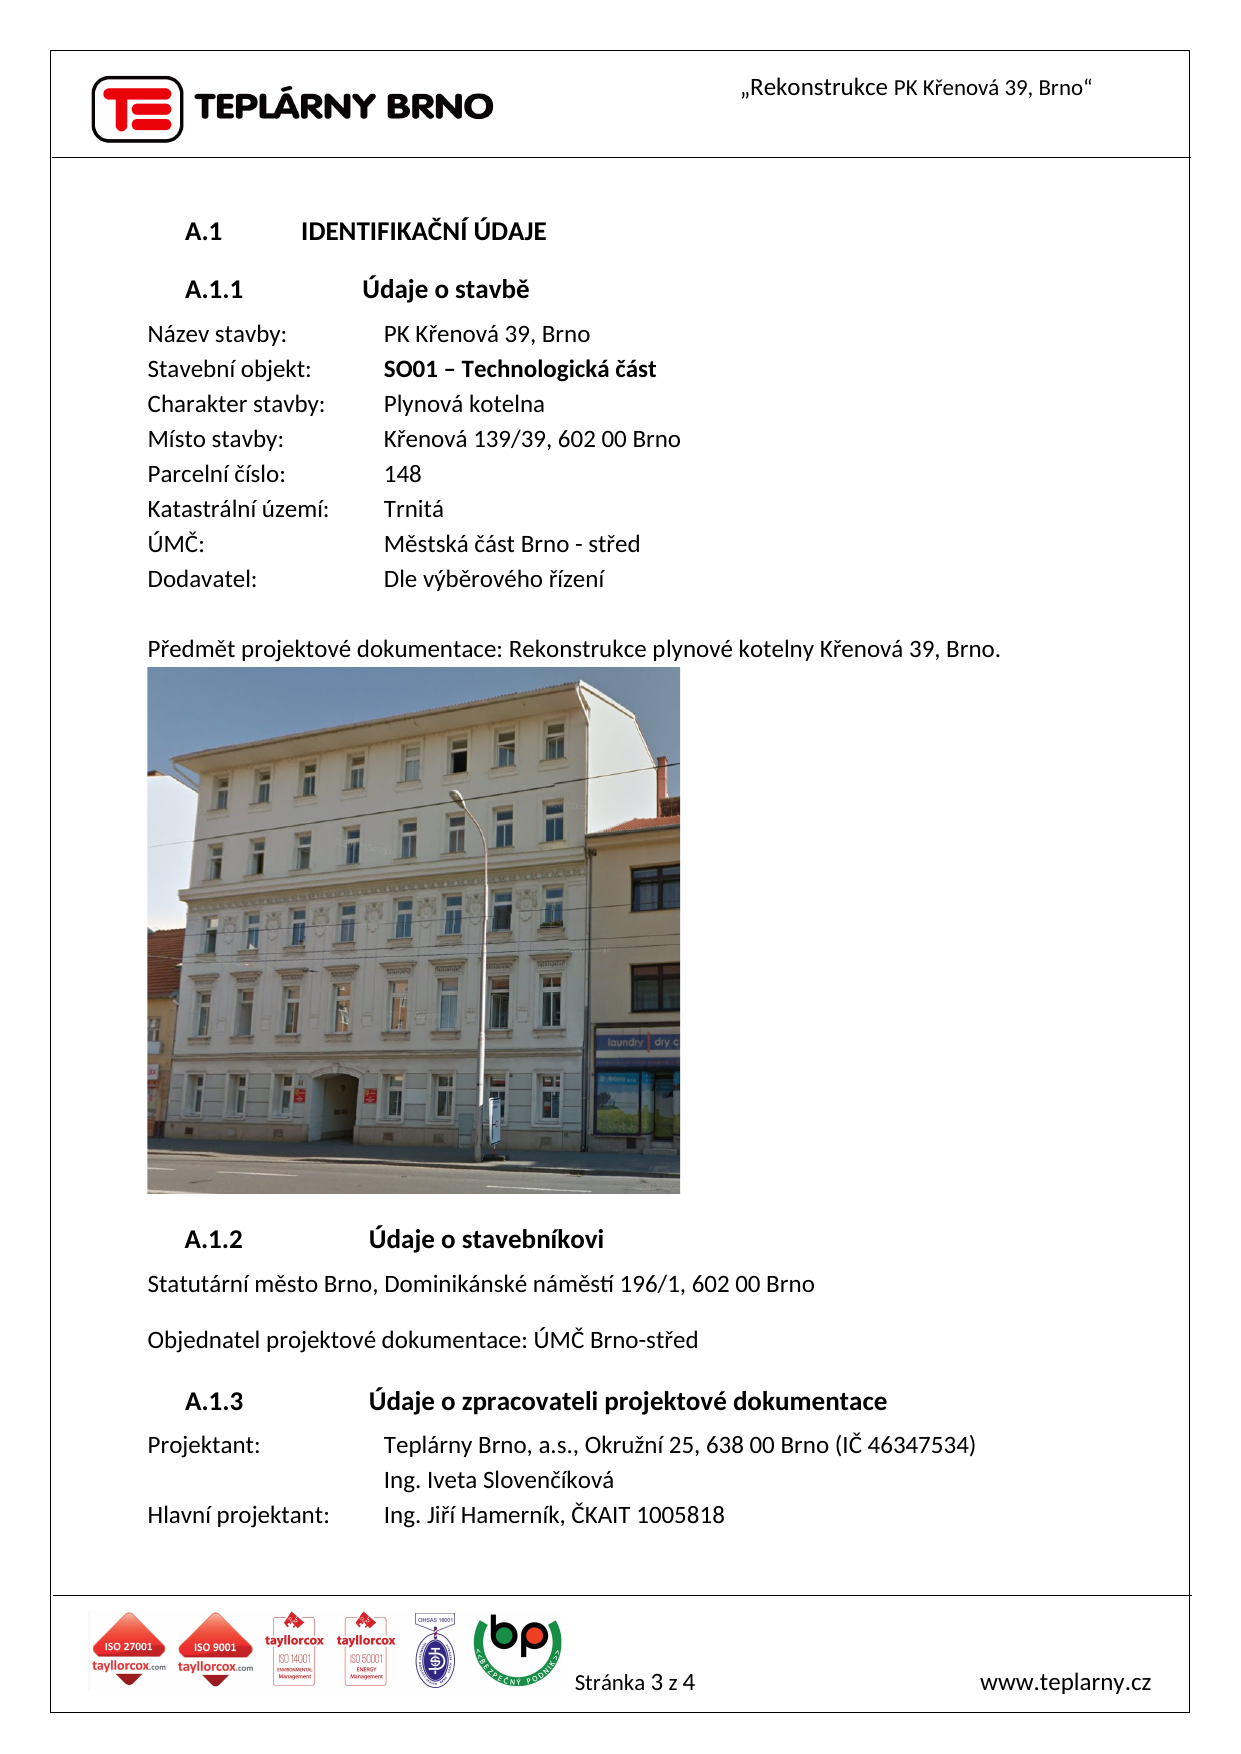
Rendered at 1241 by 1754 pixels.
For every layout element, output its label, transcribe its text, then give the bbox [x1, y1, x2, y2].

picture [147, 667, 681, 1194]
text ÚMČ: Městská část Brno - střed [147, 528, 1093, 558]
text Charakter stavby: Plynová kotelna [147, 388, 1093, 418]
text Stavební objekt: SO01 – Technologická část [147, 353, 1093, 383]
text Ing. Iveta Slovenčíková [147, 1464, 1093, 1495]
text Objednatel projektové dokumentace: ÚMČ Brno-střed [147, 1324, 1093, 1354]
text Místo stavby: Křenová 139/39, 602 00 Brno [147, 423, 1093, 453]
subtitle A.1 IDENTIFIKAČNÍ ÚDAJE [185, 214, 1093, 247]
text Projektant: Teplárny Brno, a.s., Okružní 25, 638 00 Brno (IČ 46347534) [147, 1429, 1093, 1460]
text Dodavatel: Dle výběrového řízení [147, 563, 1093, 593]
subtitle A.1.1 Údaje o stavbě [185, 272, 1093, 305]
text Parcelní číslo: 148 [147, 458, 1093, 488]
text Název stavby: PK Křenová 39, Brno [147, 318, 1093, 348]
text Statutární město Brno, Dominikánské náměstí 196/1, 602 00 Brno [147, 1268, 1093, 1298]
text Katastrální území: Trnitá [147, 493, 1093, 523]
text Předmět projektové dokumentace: Rekonstrukce plynové kotelny Křenová 39, Brno. [147, 633, 1093, 663]
subtitle A.1.2 Údaje o stavebníkovi [147, 1222, 1093, 1255]
picture [89, 73, 497, 145]
subtitle A.1.3 Údaje o zpracovateli projektové dokumentace [185, 1384, 1093, 1417]
text Hlavní projektant: Ing. Jiří Hamerník, ČKAIT 1005818 [147, 1499, 1093, 1530]
